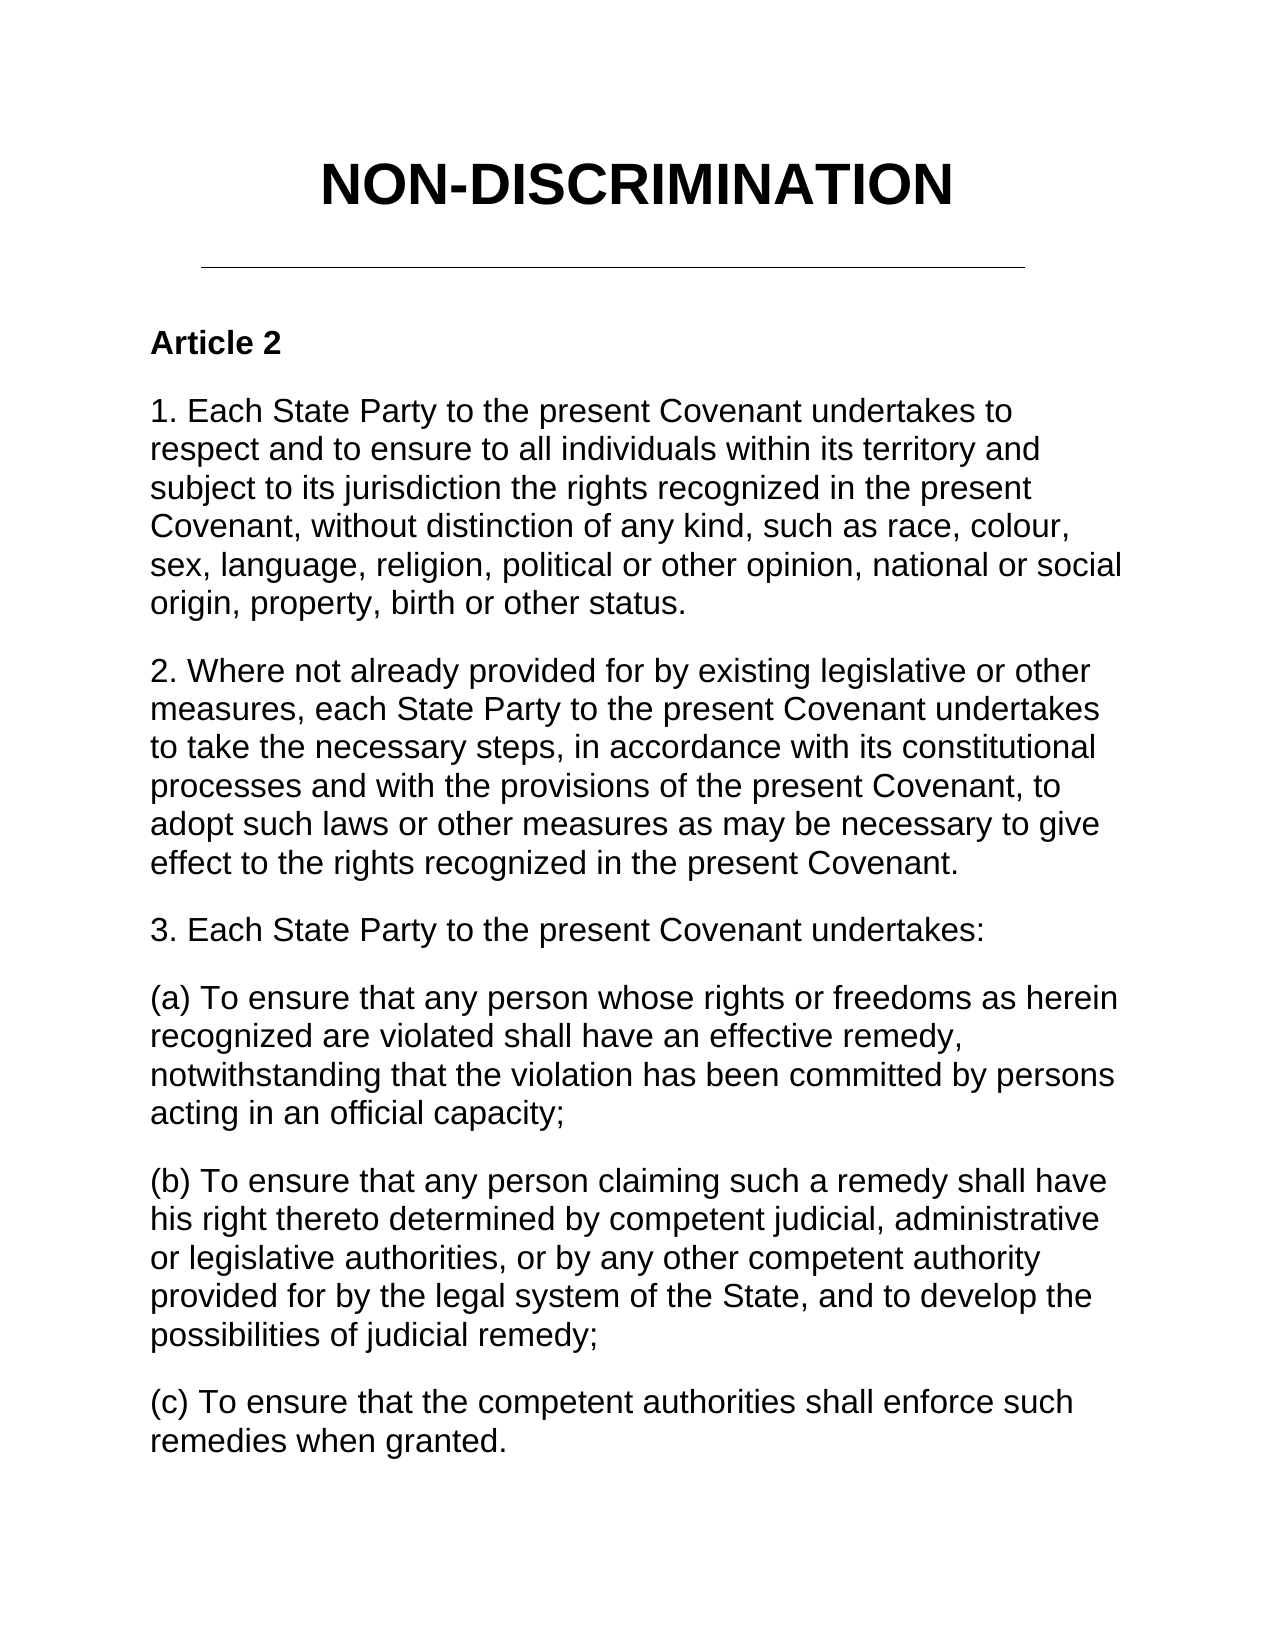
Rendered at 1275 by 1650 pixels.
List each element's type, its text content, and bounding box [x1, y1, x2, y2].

text NON-DISCRIMINATION [150, 150, 1125, 217]
text (a) To ensure that any person whose rights or freedoms as herein recognized are violated shall have an effective remedy, notwithstanding that the violation has been committed by persons acting in an official capacity; [150, 978, 1125, 1132]
text (c) To ensure that the competent authorities shall enforce such remedies when granted. [150, 1382, 1125, 1459]
text (b) To ensure that any person claiming such a remedy shall have his right thereto determined by competent judicial, administrative or legislative authorities, or by any other competent authority provided for by the legal system of the State, and to develop the possibilities of judicial remedy; [150, 1161, 1125, 1353]
text Article 2 [150, 323, 1125, 362]
text 2. Where not already provided for by existing legislative or other measures, each State Party to the present Covenant undertakes to take the necessary steps, in accordance with its constitutional processes and with the provisions of the present Covenant, to adopt such laws or other measures as may be necessary to give effect to the rights recognized in the present Covenant. [150, 651, 1125, 881]
text 3. Each State Party to the present Covenant undertakes: [150, 911, 1125, 949]
text 1. Each State Party to the present Covenant undertakes to respect and to ensure to all individuals within its territory and subject to its jurisdiction the rights recognized in the present Covenant, without distinction of any kind, such as race, colour, sex, language, religion, political or other opinion, national or social origin, property, birth or other status. [150, 391, 1125, 622]
